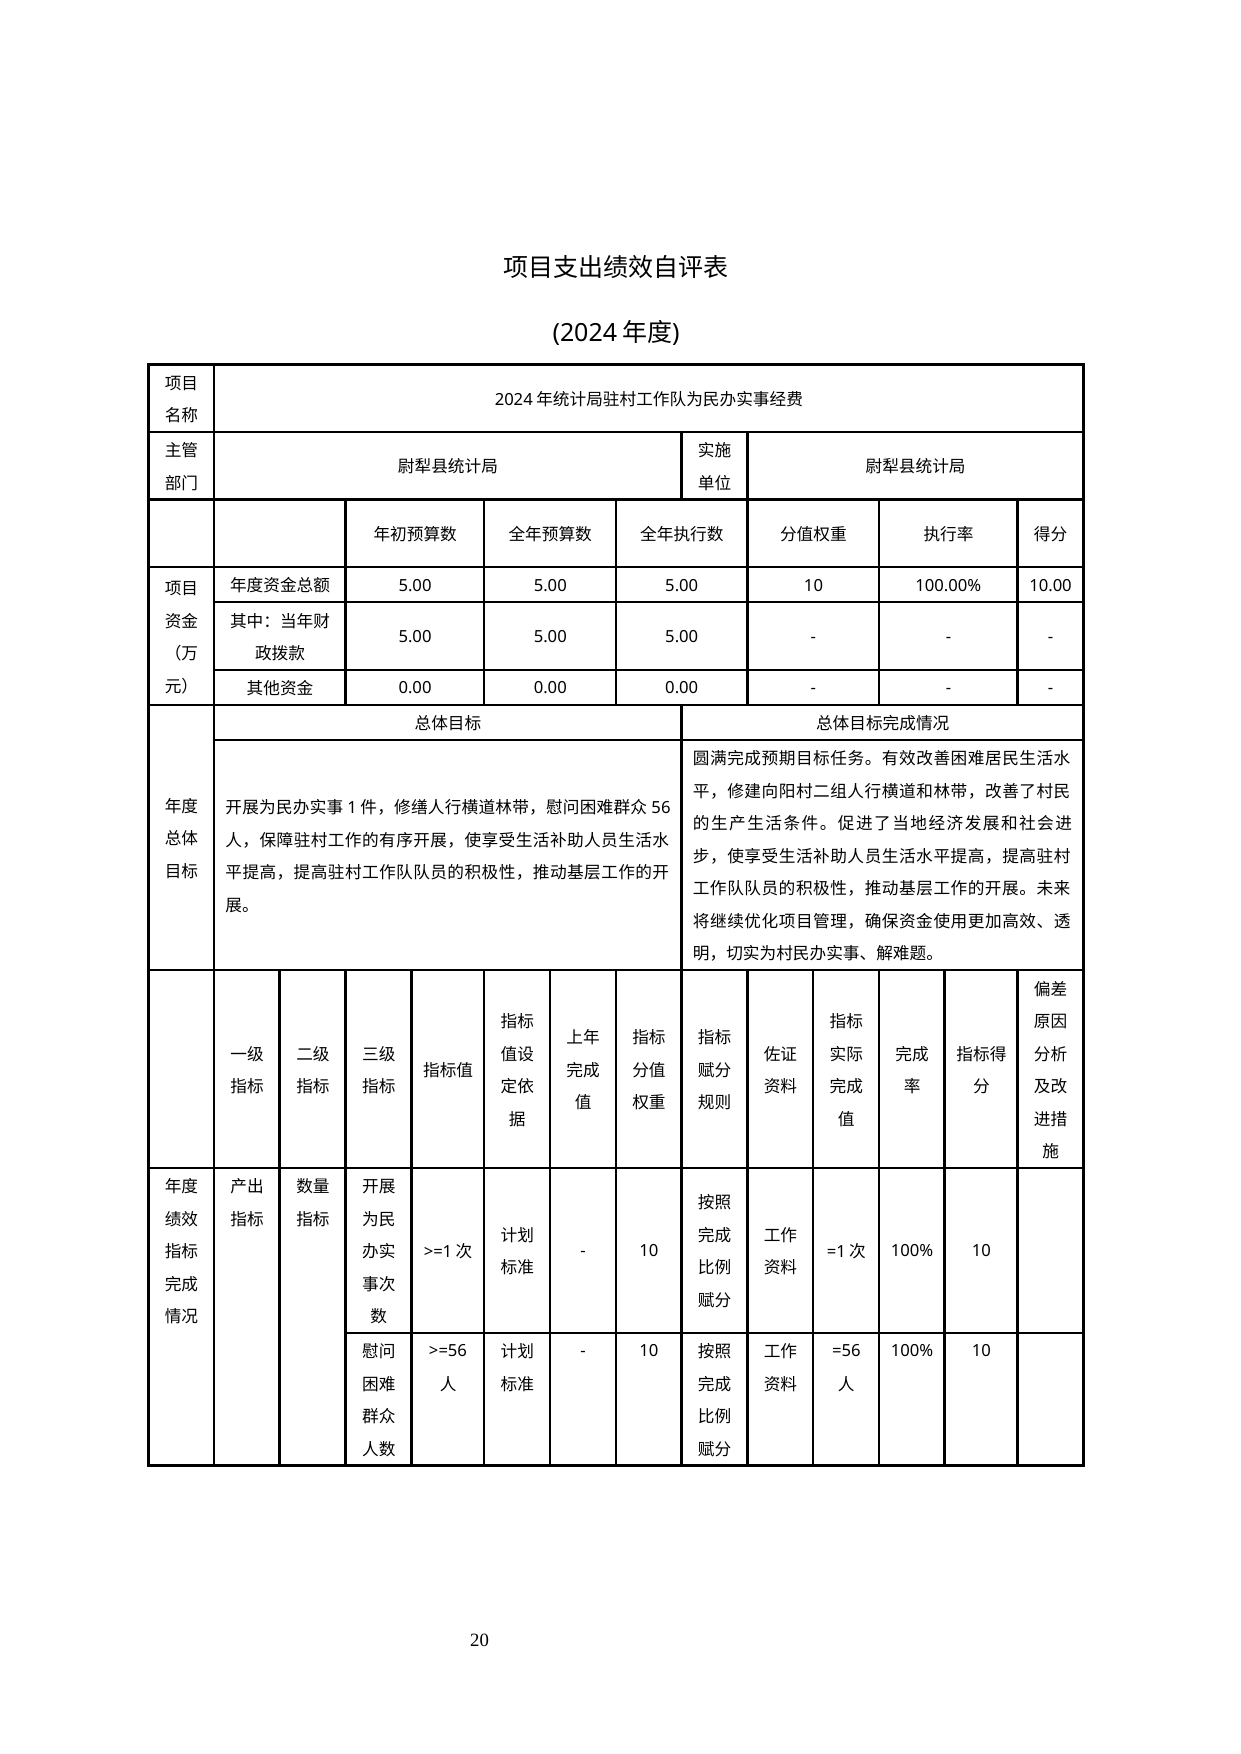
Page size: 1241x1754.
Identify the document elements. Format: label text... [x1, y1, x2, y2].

table_cell 年度绩效指标完成情况 [150, 1169, 213, 1464]
table_cell 10 [617, 1334, 680, 1464]
table_cell - [1019, 671, 1082, 703]
table_cell 5.00 [347, 603, 483, 668]
table_cell 5.00 [347, 568, 483, 601]
table_cell 年度资金总额 [215, 568, 344, 601]
table_cell - [880, 603, 1016, 668]
table_cell [150, 501, 213, 566]
table_cell - [1019, 603, 1082, 668]
table_cell 尉犁县统计局 [749, 433, 1082, 498]
table_cell 计划标准 [485, 1169, 549, 1331]
table_cell 尉犁县统计局 [215, 433, 680, 498]
table_cell 一级指标 [215, 971, 278, 1166]
table_cell - [749, 603, 878, 668]
table_cell 三级指标 [347, 971, 410, 1166]
table_cell (2024年度) [148, 298, 1083, 363]
table_cell 分值权重 [749, 501, 878, 566]
table_cell 工作资料 [749, 1334, 812, 1464]
table_cell 全年预算数 [485, 501, 615, 566]
table_cell 指标值 [413, 971, 483, 1166]
table_cell 10 [749, 568, 878, 601]
table_cell 其中：当年财政拨款 [215, 603, 344, 668]
table_cell 5.00 [485, 568, 615, 601]
table_cell 上年完成值 [551, 971, 615, 1166]
table_cell 指标实际完成值 [814, 971, 878, 1166]
table_cell - [880, 671, 1016, 703]
table_cell 开展为民办实事1件，修缮人行横道林带，慰问困难群众56人，保障驻村工作的有序开展，使享受生活补助人员生活水平提高，提高驻村工作队队员的积极性，推动基层工作的开展。 [215, 741, 680, 969]
table_cell 产出指标 [215, 1169, 278, 1464]
table_cell 项目资金 （万元） [150, 568, 213, 703]
table_cell [150, 971, 213, 1166]
table_cell 指标分值权重 [617, 971, 680, 1166]
table_cell 总体目标完成情况 [683, 706, 1082, 739]
table_cell >=56人 [413, 1334, 483, 1464]
table_cell 100% [880, 1334, 943, 1464]
table_cell 100% [880, 1169, 943, 1331]
table_cell 项目名称 [150, 366, 213, 431]
table_cell 按照完成比例赋分 [683, 1169, 746, 1331]
table_cell 得分 [1019, 501, 1082, 566]
table_cell 其他资金 [215, 671, 344, 703]
table_cell 指标得分 [946, 971, 1016, 1166]
table_cell 年度总体目标 [150, 706, 213, 969]
table_cell 0.00 [485, 671, 615, 703]
table_cell 实施单位 [683, 433, 746, 498]
table_cell 2024年统计局驻村工作队为民办实事经费 [215, 366, 1082, 431]
table_header 项目支出绩效自评表 [148, 233, 1083, 298]
table_cell 10 [617, 1169, 680, 1331]
table_cell 慰问困难群众人数 [347, 1334, 410, 1464]
table_cell 计划标准 [485, 1334, 549, 1464]
table_cell 指标赋分规则 [683, 971, 746, 1166]
table_cell 总体目标 [215, 706, 680, 739]
table_cell 指标值设定依据 [485, 971, 549, 1166]
table_cell 5.00 [617, 568, 746, 601]
table_cell =1次 [814, 1169, 878, 1331]
table_cell 工作资料 [749, 1169, 812, 1331]
table_cell 10 [946, 1169, 1016, 1331]
table_cell - [551, 1169, 615, 1331]
table_cell 0.00 [347, 671, 483, 703]
table_cell =56人 [814, 1334, 878, 1464]
table_cell [1019, 1169, 1082, 1331]
table_cell 二级指标 [281, 971, 344, 1166]
table_cell - [551, 1334, 615, 1464]
table_cell [1019, 1334, 1082, 1464]
table_cell 10 [946, 1334, 1016, 1464]
table_cell [215, 501, 344, 566]
table_cell 圆满完成预期目标任务。有效改善困难居民生活水平，修建向阳村二组人行横道和林带，改善了村民的生产生活条件。促进了当地经济发展和社会进步，使享受生活补助人员生活水平提高，提高驻村工作队队员的积极性，推动基层工作的开展。未来将继续优化项目管理，确保资金使用更加高效、透明，切实为村民办实事、解难题。 [683, 741, 1082, 969]
table_cell 年初预算数 [347, 501, 483, 566]
table_cell 执行率 [880, 501, 1016, 566]
table_cell 佐证资料 [749, 971, 812, 1166]
table_cell 完成率 [880, 971, 943, 1166]
table_cell >=1次 [413, 1169, 483, 1331]
table_cell 主管部门 [150, 433, 213, 498]
table_cell 100.00% [880, 568, 1016, 601]
table_cell - [749, 671, 878, 703]
table_cell 5.00 [617, 603, 746, 668]
table_cell 数量指标 [281, 1169, 344, 1464]
table_cell 0.00 [617, 671, 746, 703]
table_cell 按照完成比例赋分 [683, 1334, 746, 1464]
table_cell 偏差原因分析及改进措施 [1019, 971, 1082, 1166]
table_cell 开展为民办实事次数 [347, 1169, 410, 1331]
table_cell 5.00 [485, 603, 615, 668]
table_cell 全年执行数 [617, 501, 746, 566]
table_cell 10.00 [1019, 568, 1082, 601]
